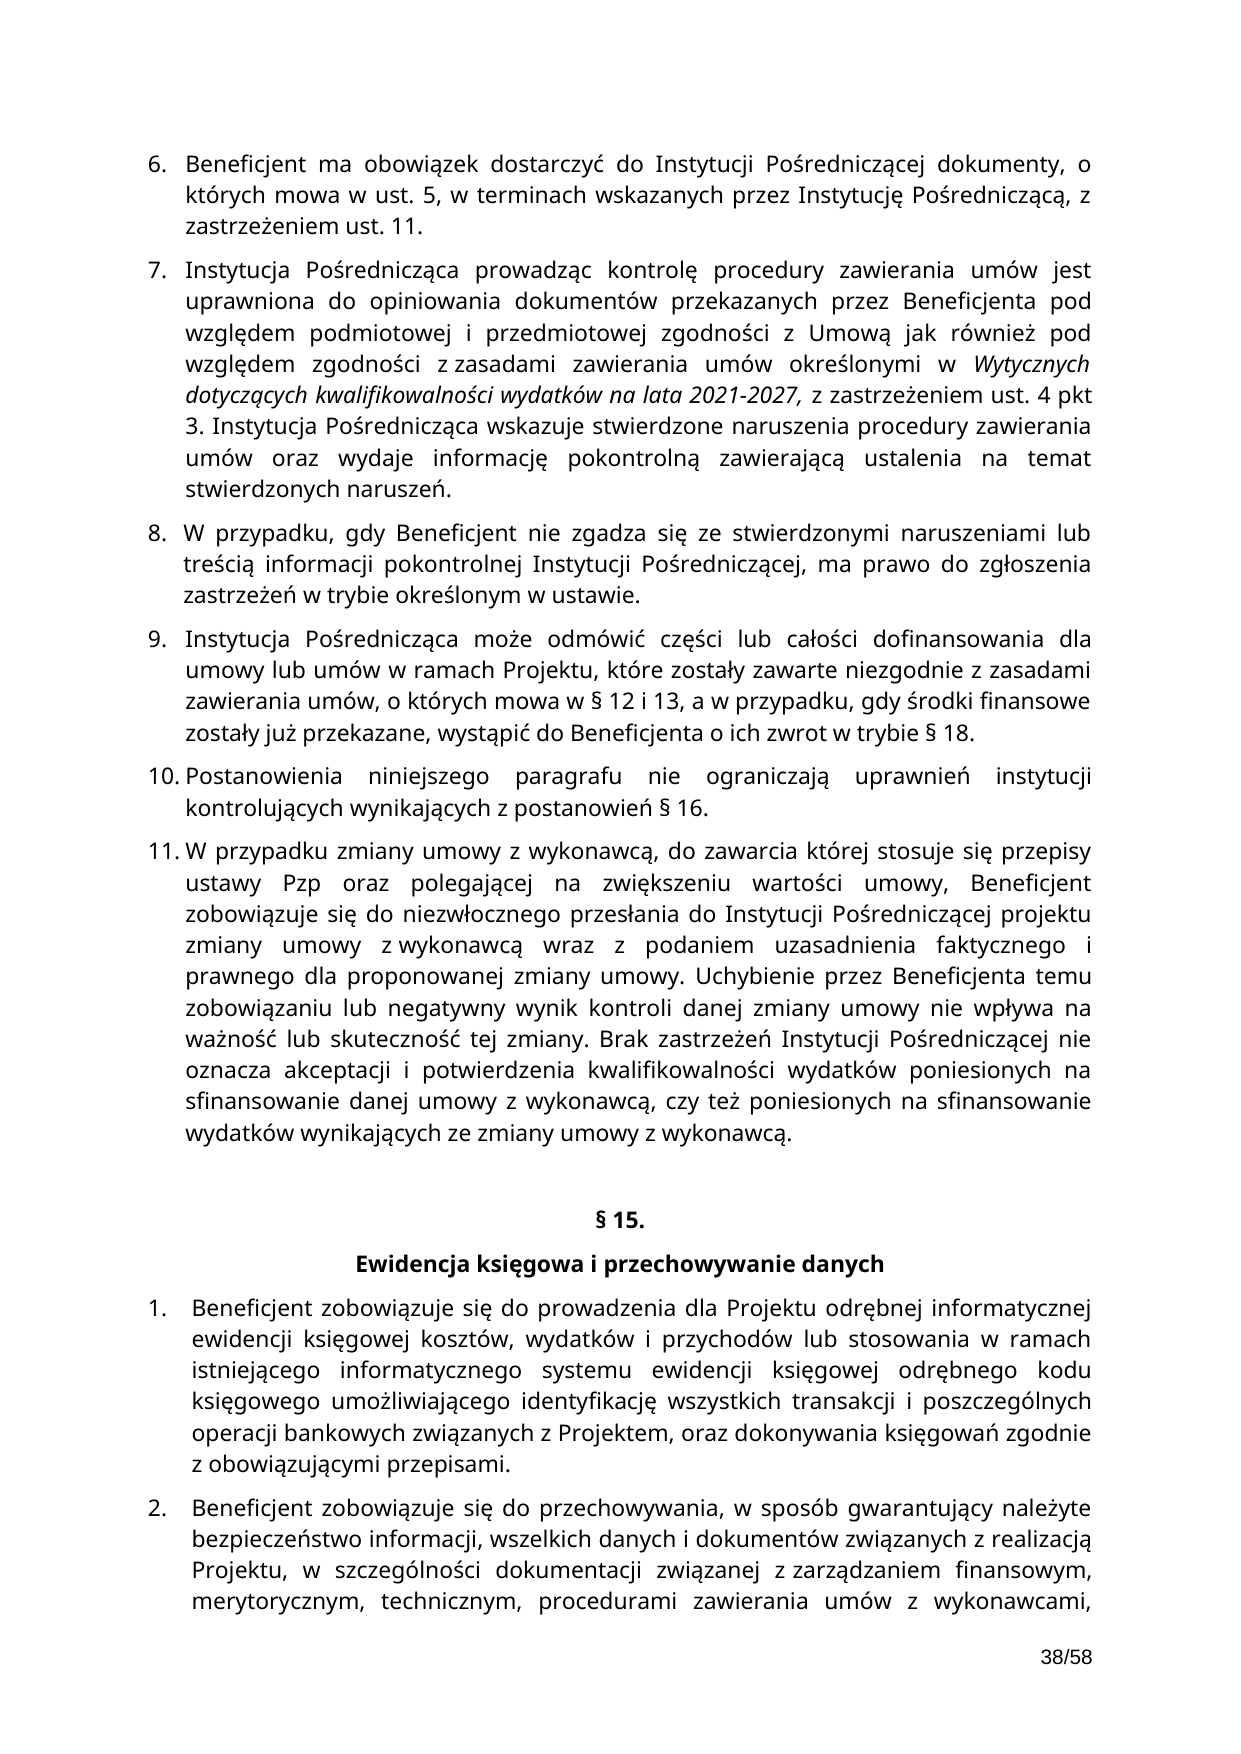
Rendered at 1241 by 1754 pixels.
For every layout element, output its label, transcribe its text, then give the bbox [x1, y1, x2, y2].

list Instytucja Pośrednicząca może odmówić części lub całości dofinansowania dla umowy lub umów w ramach Projektu, które zostały zawarte niezgodnie z zasadami zawierania umów, o których mowa w § 12 i 13, a w przypadku, gdy środki finansowe zostały już przekazane, wystąpić do Beneficjenta o ich zwrot w trybie § 18. [148, 623, 1092, 748]
list Postanowienia niniejszego paragrafu nie ograniczają uprawnień instytucji kontrolujących wynikających z postanowień § 16. [148, 760, 1092, 823]
list Instytucja Pośrednicząca prowadząc kontrolę procedury zawierania umów jest uprawniona do opiniowania dokumentów przekazanych przez Beneficjenta pod względem podmiotowej i przedmiotowej zgodności z Umową jak również pod względem zgodności z zasadami zawierania umów określonymi w Wytycznych dotyczących kwalifikowalności wydatków na lata 2021-2027, z zastrzeżeniem ust. 4 pkt 3. Instytucja Pośrednicząca wskazuje stwierdzone naruszenia procedury zawierania umów oraz wydaje informację pokontrolną zawierającą ustalenia na temat stwierdzonych naruszeń. [148, 254, 1092, 504]
text § 15. [148, 1204, 1092, 1235]
list Beneficjent zobowiązuje się do prowadzenia dla Projektu odrębnej informatycznej ewidencji księgowej kosztów, wydatków i przychodów lub stosowania w ramach istniejącego informatycznego systemu ewidencji księgowej odrębnego kodu księgowego umożliwiającego identyfikację wszystkich transakcji i poszczególnych operacji bankowych związanych z Projektem, oraz dokonywania księgowań zgodnie z obowiązującymi przepisami. [148, 1291, 1092, 1479]
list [148, 1491, 1092, 1616]
list W przypadku, gdy Beneficjent nie zgadza się ze stwierdzonymi naruszeniami lub treścią informacji pokontrolnej Instytucji Pośredniczącej, ma prawo do zgłoszenia zastrzeżeń w trybie określonym w ustawie. [148, 516, 1092, 610]
text Ewidencja księgowa i przechowywanie danych [148, 1248, 1092, 1279]
list Beneficjent ma obowiązek dostarczyć do Instytucji Pośredniczącej dokumenty, o których mowa w ust. 5, w terminach wskazanych przez Instytucję Pośredniczącą, z zastrzeżeniem ust. 11. [148, 148, 1092, 241]
list W przypadku zmiany umowy z wykonawcą, do zawarcia której stosuje się przepisy ustawy Pzp oraz polegającej na zwiększeniu wartości umowy, Beneficjent zobowiązuje się do niezwłocznego przesłania do Instytucji Pośredniczącej projektu zmiany umowy z wykonawcą wraz z podaniem uzasadnienia faktycznego i prawnego dla proponowanej zmiany umowy. Uchybienie przez Beneficjenta temu zobowiązaniu lub negatywny wynik kontroli danej zmiany umowy nie wpływa na ważność lub skuteczność tej zmiany. Brak zastrzeżeń Instytucji Pośredniczącej nie oznacza akceptacji i potwierdzenia kwalifikowalności wydatków poniesionych na sfinansowanie danej umowy z wykonawcą, czy też poniesionych na sfinansowanie wydatków wynikających ze zmiany umowy z wykonawcą. [148, 835, 1092, 1148]
